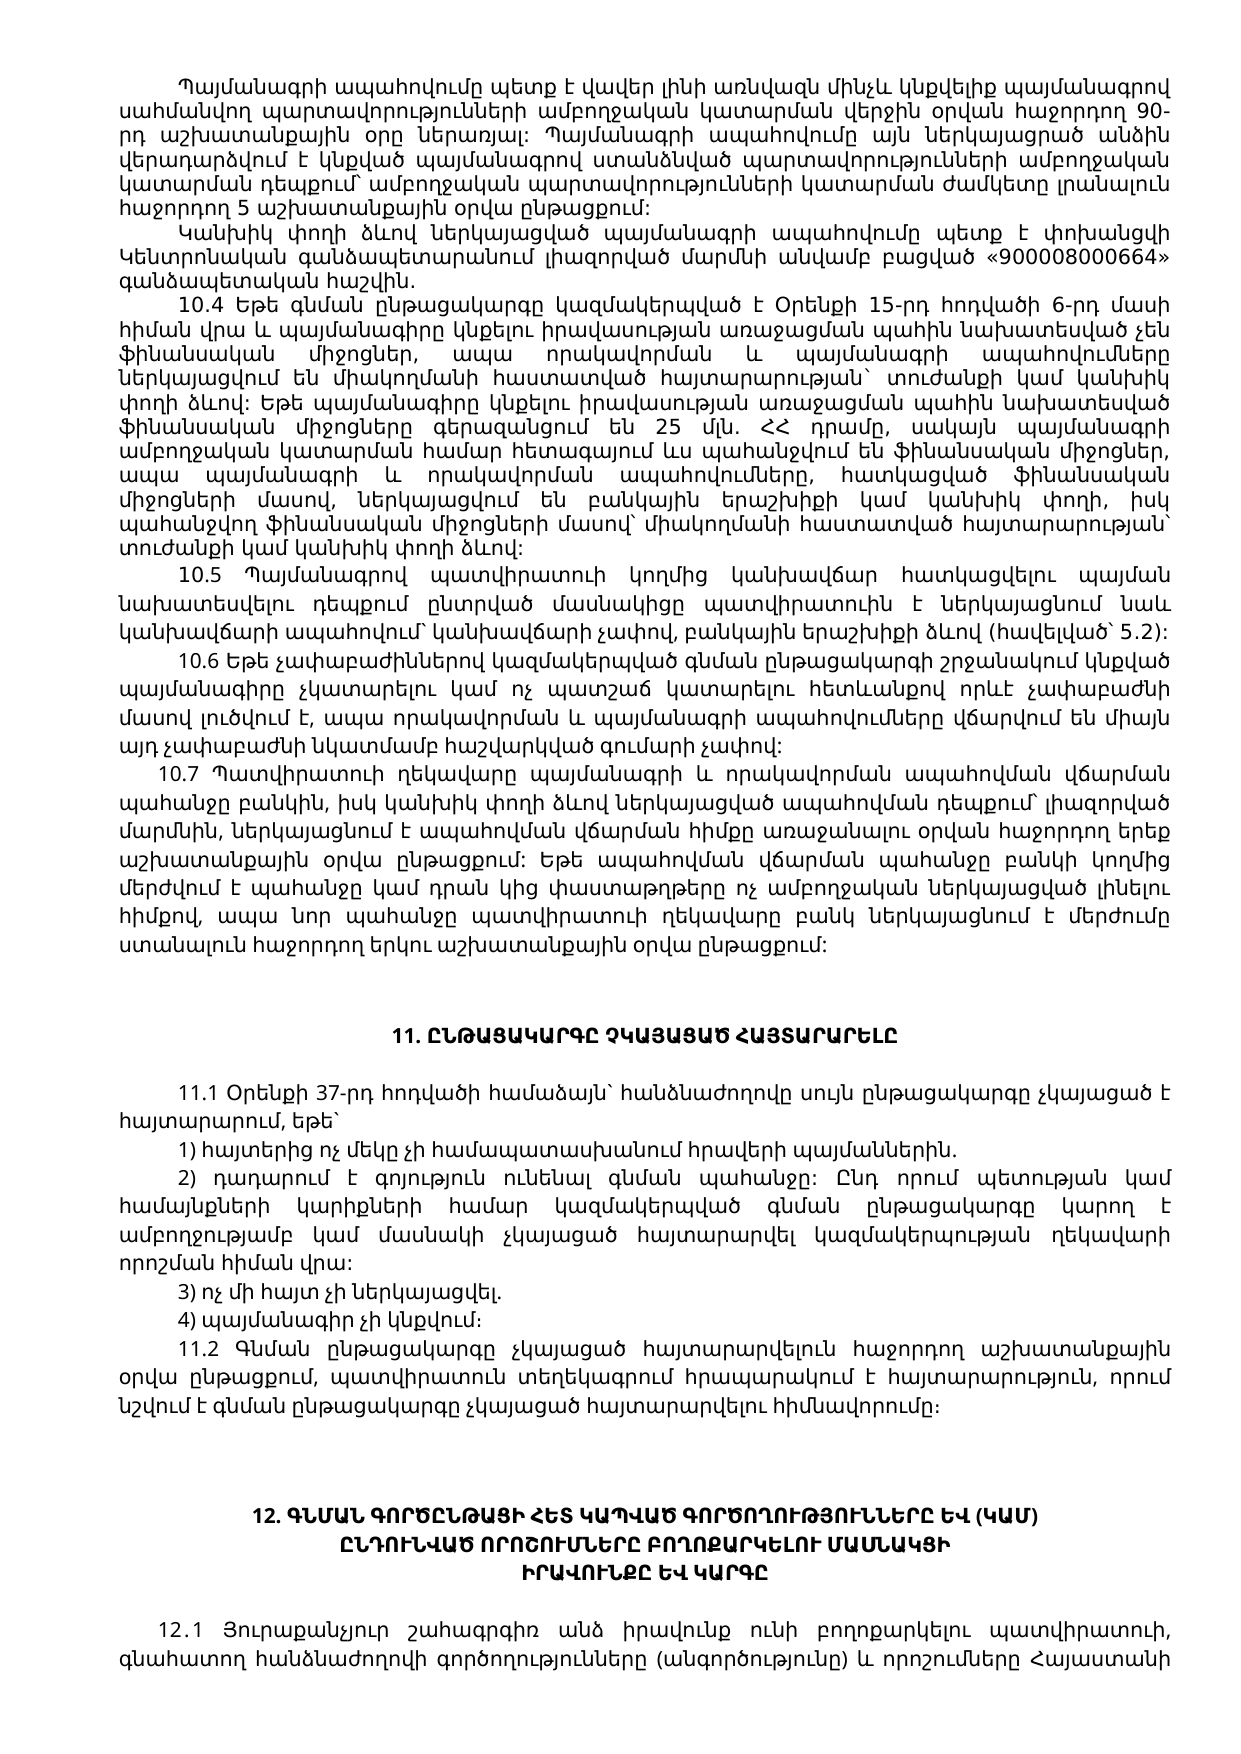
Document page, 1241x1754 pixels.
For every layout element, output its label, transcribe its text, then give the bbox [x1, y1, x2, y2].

text ԸՆԴՈՒՆՎԱԾ ՈՐՈՇՈՒՄՆԵՐԸ ԲՈՂՈՔԱՐԿԵԼՈՒ ՄԱՍՆԱԿՑԻ [118, 1530, 1171, 1558]
text 11. ԸՆԹԱՑԱԿԱՐԳԸ ՉԿԱՅԱՑԱԾ ՀԱՅՏԱՐԱՐԵԼԸ [118, 1021, 1171, 1049]
text 11.2 Գնման ընթացակարգը չկայացած հայտարարվելուն հաջորդող աշխատանքային օրվա ընթացքում, պատվիրատուն տեղեկագրում հրապարակում է հայտարարություն, որում նշվում է գնման ընթացակարգը չկայացած հայտարարվելու հիմնավորումը։ [118, 1334, 1171, 1419]
text 10.5 Պայմանագրով պատվիրատուի կողմից կանխավճար հատկացվելու պայման նախատեսվելու դեպքում ընտրված մասնակիցը պատվիրատուին է ներկայացնում նաև կանխավճարի ապահովում` կանխավճարի չափով, բանկային երաշխիքի ձևով (հավելված՝ 5․2): [118, 560, 1171, 646]
text 11.1 Օրենքի 37-րդ հոդվածի համաձայն` հանձնաժողովը սույն ընթացակարգը չկայացած է հայտարարում, եթե` [118, 1078, 1171, 1135]
text 12. ԳՆՄԱՆ ԳՈՐԾԸՆԹԱՑԻ ՀԵՏ ԿԱՊՎԱԾ ԳՈՐԾՈՂՈՒԹՅՈՒՆՆԵՐԸ ԵՎ (ԿԱՄ) [118, 1502, 1171, 1530]
text 4) պայմանագիր չի կնքվում։ [118, 1305, 1171, 1334]
text Պայմանագրի ապահովումը պետք է վավեր լինի առնվազն մինչև կնքվելիք պայմանագրով սահմանվող պարտավորությունների ամբողջական կատարման վերջին օրվան հաջորդող 90-րդ աշխատանքային օրը ներառյալ: Պայմանագրի ապահովումը այն ներկայացրած անձին վերադարձվում է կնքված պայմանագրով ստանձնված պարտավորությունների ամբողջական կատարման դեպքում՝ ամբողջական պարտավորությունների կատարման ժամկետը լրանալուն հաջորդող 5 աշխատանքային օրվա ընթացքում: [118, 75, 1171, 221]
text 2) դադարում է գոյություն ունենալ գնման պահանջը: Ընդ որում պետության կամ համայնքների կարիքների համար կազմակերպված գնման ընթացակարգը կարող է ամբողջությամբ կամ մասնակի չկայացած հայտարարվել կազմակերպության ղեկավարի որոշման հիման վրա: [118, 1163, 1171, 1277]
text 10.6 Եթե չափաբաժիններով կազմակերպված գնման ընթացակարգի շրջանակում կնքված պայմանագիրը չկատարելու կամ ոչ պատշաճ կատարելու հետևանքով որևէ չափաբաժնի մասով լուծվում է, ապա որակավորման և պայմանագրի ապահովումները վճարվում են միայն այդ չափաբաժնի նկատմամբ հաշվարկված գումարի չափով: [118, 646, 1171, 759]
text 3) ոչ մի հայտ չի ներկայացվել. [118, 1277, 1171, 1305]
text 1) հայտերից ոչ մեկը չի համապատասխանում հրավերի պայմաններին. [118, 1135, 1171, 1163]
text 10.4 Եթե գնման ընթացակարգը կազմակերպված է Օրենքի 15-րդ հոդվածի 6-րդ մասի հիման վրա և պայմանագիրը կնքելու իրավասության առաջացման պահին նախատեսված չեն ֆինանսական միջոցներ, ապա որակավորման և պայմանագրի ապահովումները ներկայացվում են միակողմանի հաստատված հայտարարության` տուժանքի կամ կանխիկ փողի ձևով: Եթե պայմանագիրը կնքելու իրավասության առաջացման պահին նախատեսված ֆինանսական միջոցները գերազանցում են 25 մլն. ՀՀ դրամը, սակայն պայմանագրի ամբողջական կատարման համար հետագայում ևս պահանջվում են ֆինանսական միջոցներ, ապա պայմանագրի և որակավորման ապահովումները, հատկացված ֆինանսական միջոցների մասով, ներկայացվում են բանկային երաշխիքի կամ կանխիկ փողի, իսկ պահանջվող ֆինանսական միջոցների մասով՝ միակողմանի հաստատված հայտարարության՝ տուժանքի կամ կանխիկ փողի ձևով: [118, 293, 1171, 560]
text ԻՐԱՎՈՒՆՔԸ ԵՎ ԿԱՐԳԸ [118, 1558, 1171, 1587]
text Կանխիկ փողի ձևով ներկայացված պայմանագրի ապահովումը պետք է փոխանցվի Կենտրոնական գանձապետարանում լիազորված մարմնի անվամբ բացված «900008000664» գանձապետական հաշվին. [118, 221, 1171, 293]
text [118, 1615, 1171, 1672]
text 10.7 Պատվիրատուի ղեկավարը պայմանագրի և որակավորման ապահովման վճարման պահանջը բանկին, իսկ կանխիկ փողի ձևով ներկայացված ապահովման դեպքում՝ լիազորված մարմնին, ներկայացնում է ապահովման վճարման հիմքը առաջանալու օրվան հաջորդող երեք աշխատանքային օրվա ընթացքում: Եթե ապահովման վճարման պահանջը բանկի կողմից մերժվում է պահանջը կամ դրան կից փաստաթղթերը ոչ ամբողջական ներկայացված լինելու հիմքով, ապա նոր պահանջը պատվիրատուի ղեկավարը բանկ ներկայացնում է մերժումը ստանալուն հաջորդող երկու աշխատանքային օրվա ընթացքում: [118, 759, 1171, 958]
